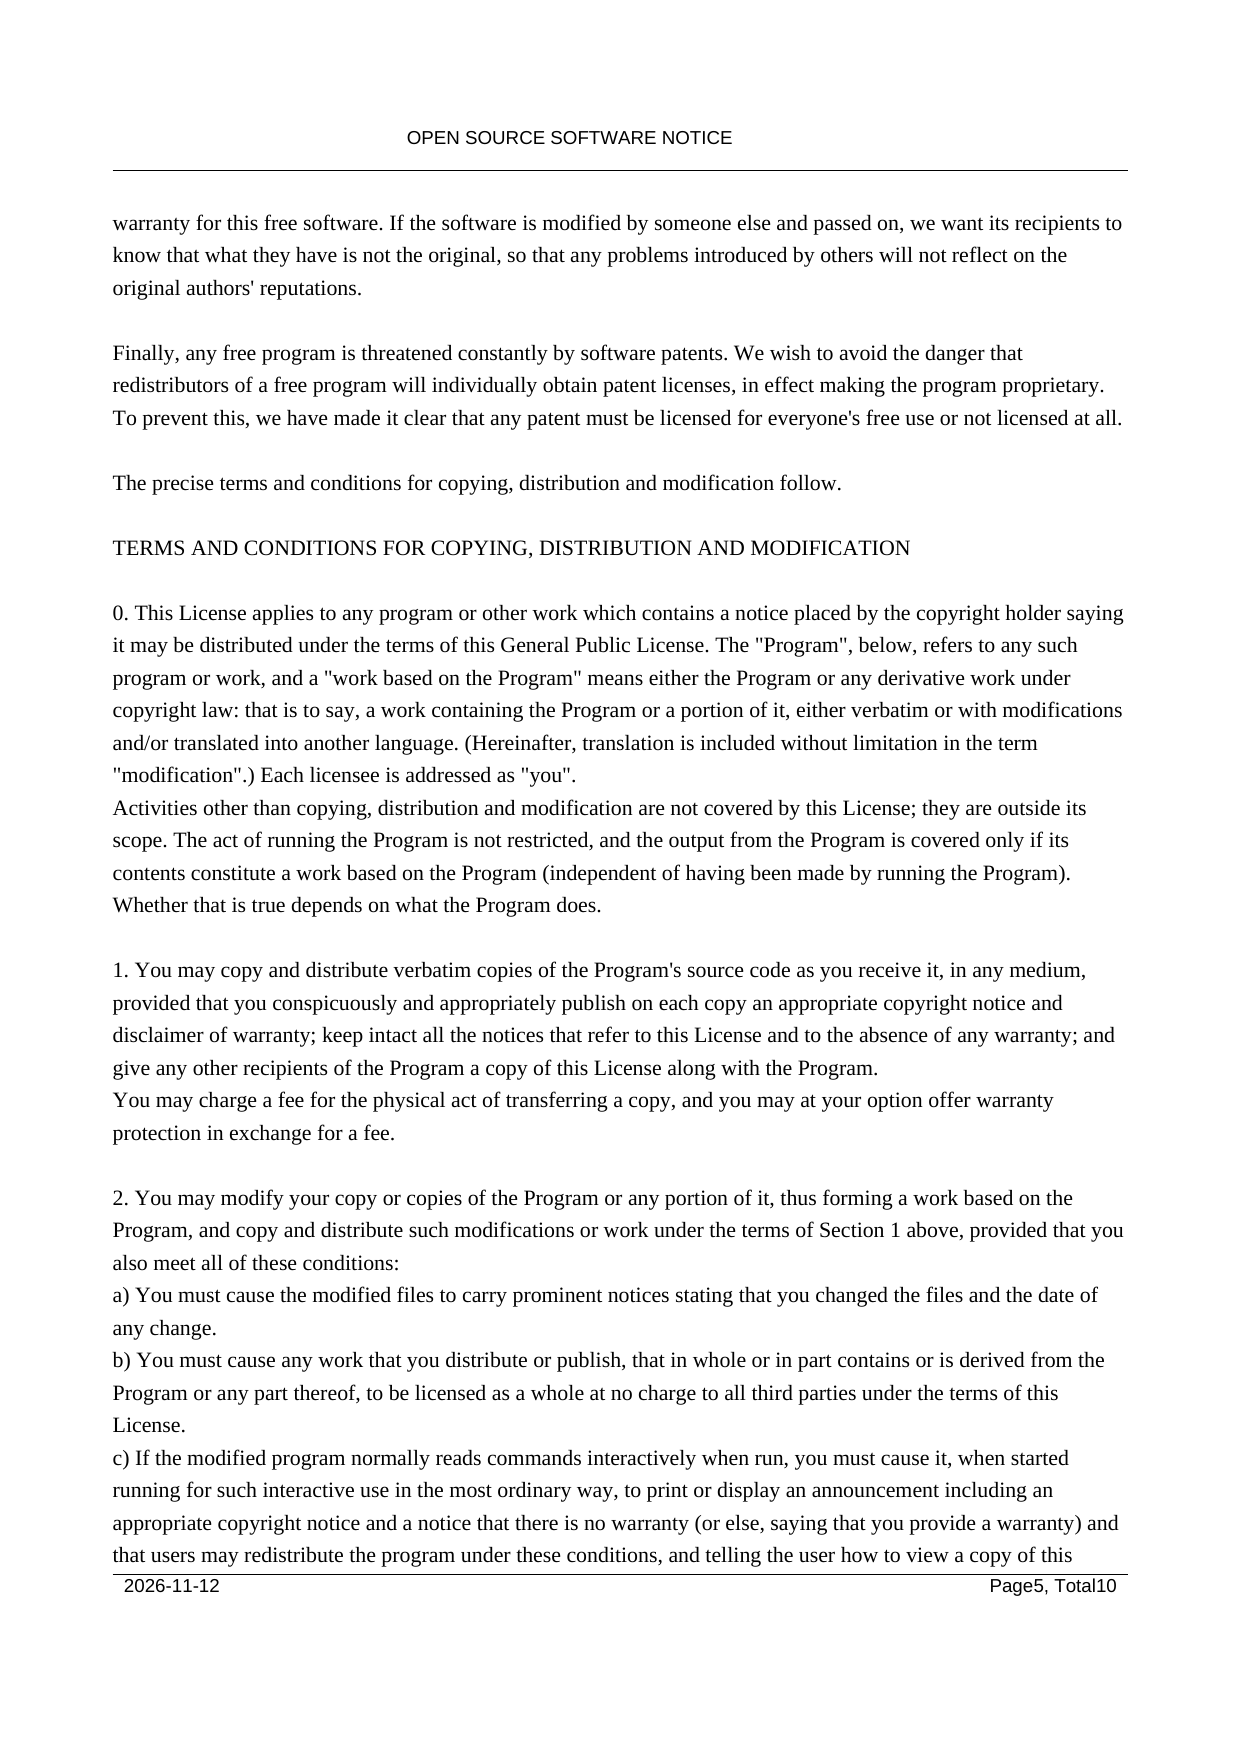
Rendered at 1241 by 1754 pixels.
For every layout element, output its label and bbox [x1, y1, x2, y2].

text [112, 206, 1128, 1571]
